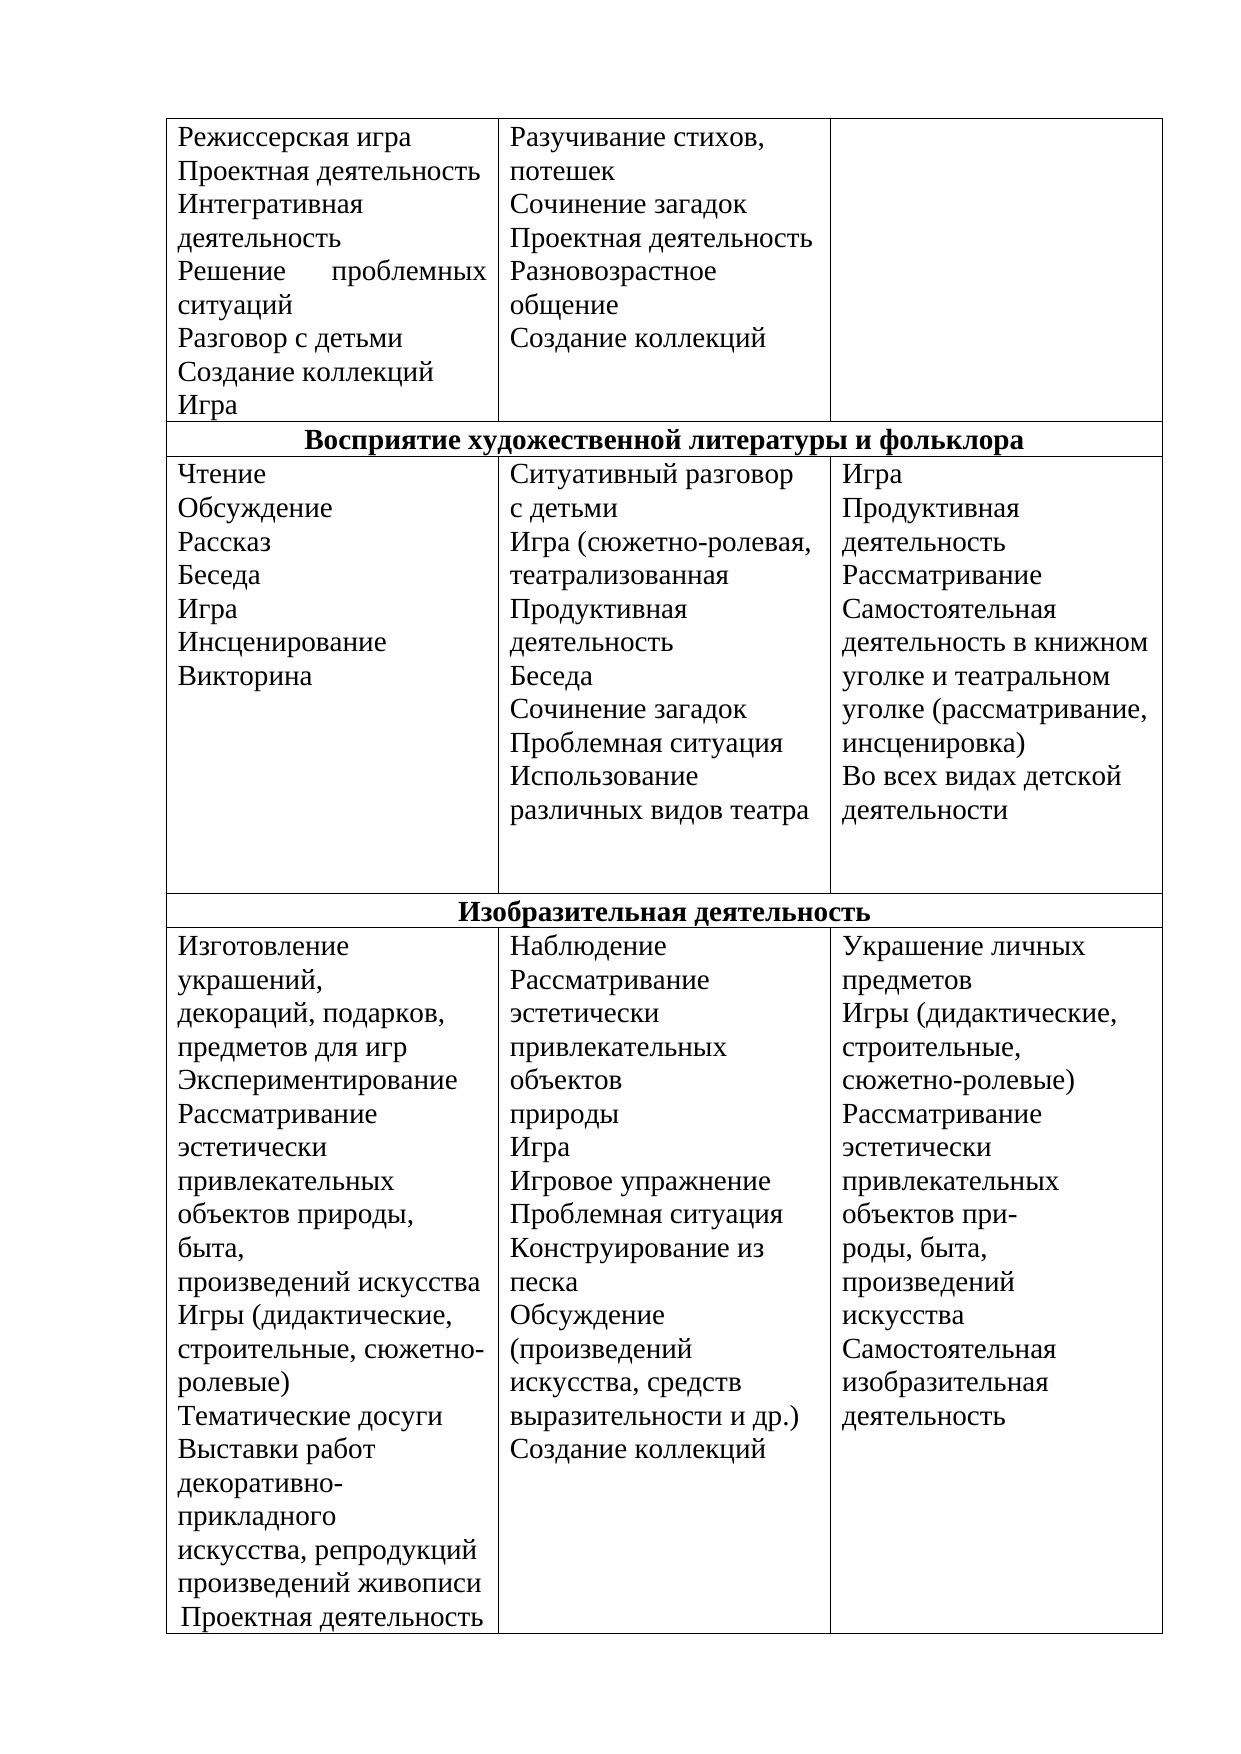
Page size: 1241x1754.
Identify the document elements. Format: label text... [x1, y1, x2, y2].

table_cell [167, 119, 498, 421]
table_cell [499, 928, 830, 1633]
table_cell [167, 928, 498, 1633]
table_cell Восприятие художественной литературы и фольклора [167, 422, 1162, 456]
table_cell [499, 119, 830, 421]
table_cell Игра Продуктивная деятельность Рассматривание Самостоятельная деятельность в книжном уголке и театральном уголке (рассматривание, инсценировка) Во всех видах детской деятельности [831, 457, 1162, 893]
table_cell Ситуативный разговор с детьми Игра (сюжетно-ролевая, театрализованная Продуктивная деятельность Беседа Сочинение загадок Проблемная ситуация Использование различных видов театра [499, 457, 830, 893]
table_cell Чтение Обсуждение Рассказ Беседа Игра Инсценирование Викторина [167, 457, 498, 893]
table_cell Изобразительная деятельность [167, 894, 1162, 927]
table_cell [831, 928, 1162, 1633]
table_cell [831, 119, 1162, 421]
